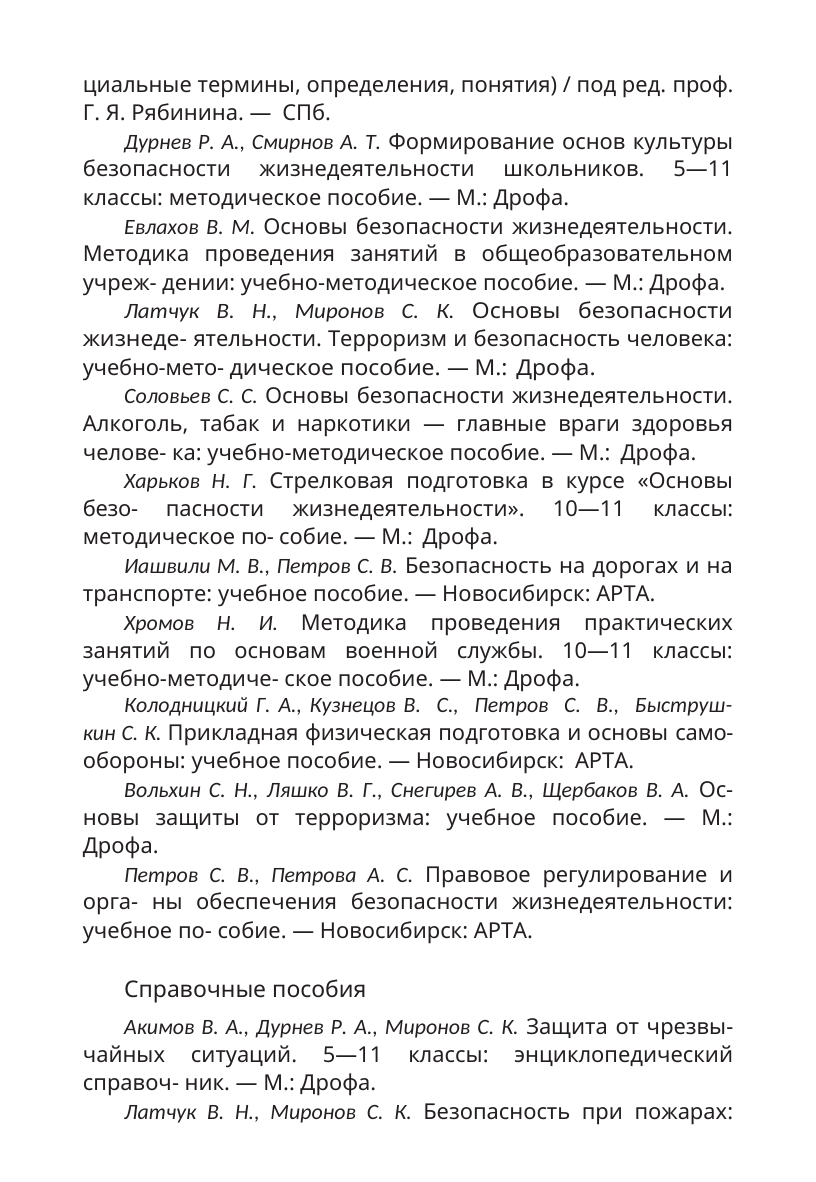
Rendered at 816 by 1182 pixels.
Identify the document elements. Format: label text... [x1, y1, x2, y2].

text Петров С. В., Петрова А. С. Правовое регулирование и орга- ны обеспечения безопасности жизнедеятельности: учебное по- собие. — Новосибирск: АРТА. [83, 859, 733, 944]
text Хромов Н. И. Методика проведения практических занятий по основам военной службы. 10—11 классы: учебно-методиче- ское пособие. — М.: Дрофа. [83, 608, 733, 693]
text Соловьев С. С. Основы безопасности жизнедеятельности. Алкоголь, табак и наркотики — главные враги здоровья челове- ка: учебно-методическое пособие. — М.: Дрофа. [83, 381, 733, 466]
text Латчук В. Н., Миронов С. К. Основы безопасности жизнеде- ятельности. Терроризм и безопасность человека: учебно-мето- дическое пособие. — М.: Дрофа. [83, 296, 733, 381]
text Вольхин С. Н., Ляшко В. Г., Снегирев А. В., Щербаков В. А. Ос- новы защиты от терроризма: учебное пособие. — М.: Дрофа. [83, 775, 733, 859]
text Харьков Н. Г. Стрелковая подготовка в курсе «Основы безо- пасности жизнедеятельности». 10—11 классы: методическое по- собие. — М.: Дрофа. [83, 466, 733, 551]
text Иашвили М. В., Петров С. В. Безопасность на дорогах и на транспорте: учебное пособие. — Новосибирск: АРТА. [83, 551, 733, 608]
subtitle Справочные пособия [124, 973, 791, 1004]
text циальные термины, определения, понятия) / под ред. проф. Г. Я. Рябинина. — СПб. [83, 70, 733, 127]
text Акимов В. А., Дурнев Р. А., Миронов С. К. Защита от чрезвы- чайных ситуаций. 5—11 классы: энциклопедический справоч- ник. — М.: Дрофа. [83, 1012, 733, 1097]
text Колодницкий Г. А., Кузнецов В. С., Петров С. В., Быструш- кин С. К. Прикладная физическая подготовка и основы само- обороны: учебное пособие. — Новосибирск: АРТА. [83, 693, 733, 775]
text Евлахов В. М. Основы безопасности жизнедеятельности. Методика проведения занятий в общеобразовательном учреж- дении: учебно-методическое пособие. — М.: Дрофа. [83, 212, 733, 296]
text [83, 1097, 733, 1125]
text Дурнев Р. А., Смирнов А. Т. Формирование основ культуры безопасности жизнедеятельности школьников. 5—11 классы: методическое пособие. — М.: Дрофа. [83, 127, 733, 211]
